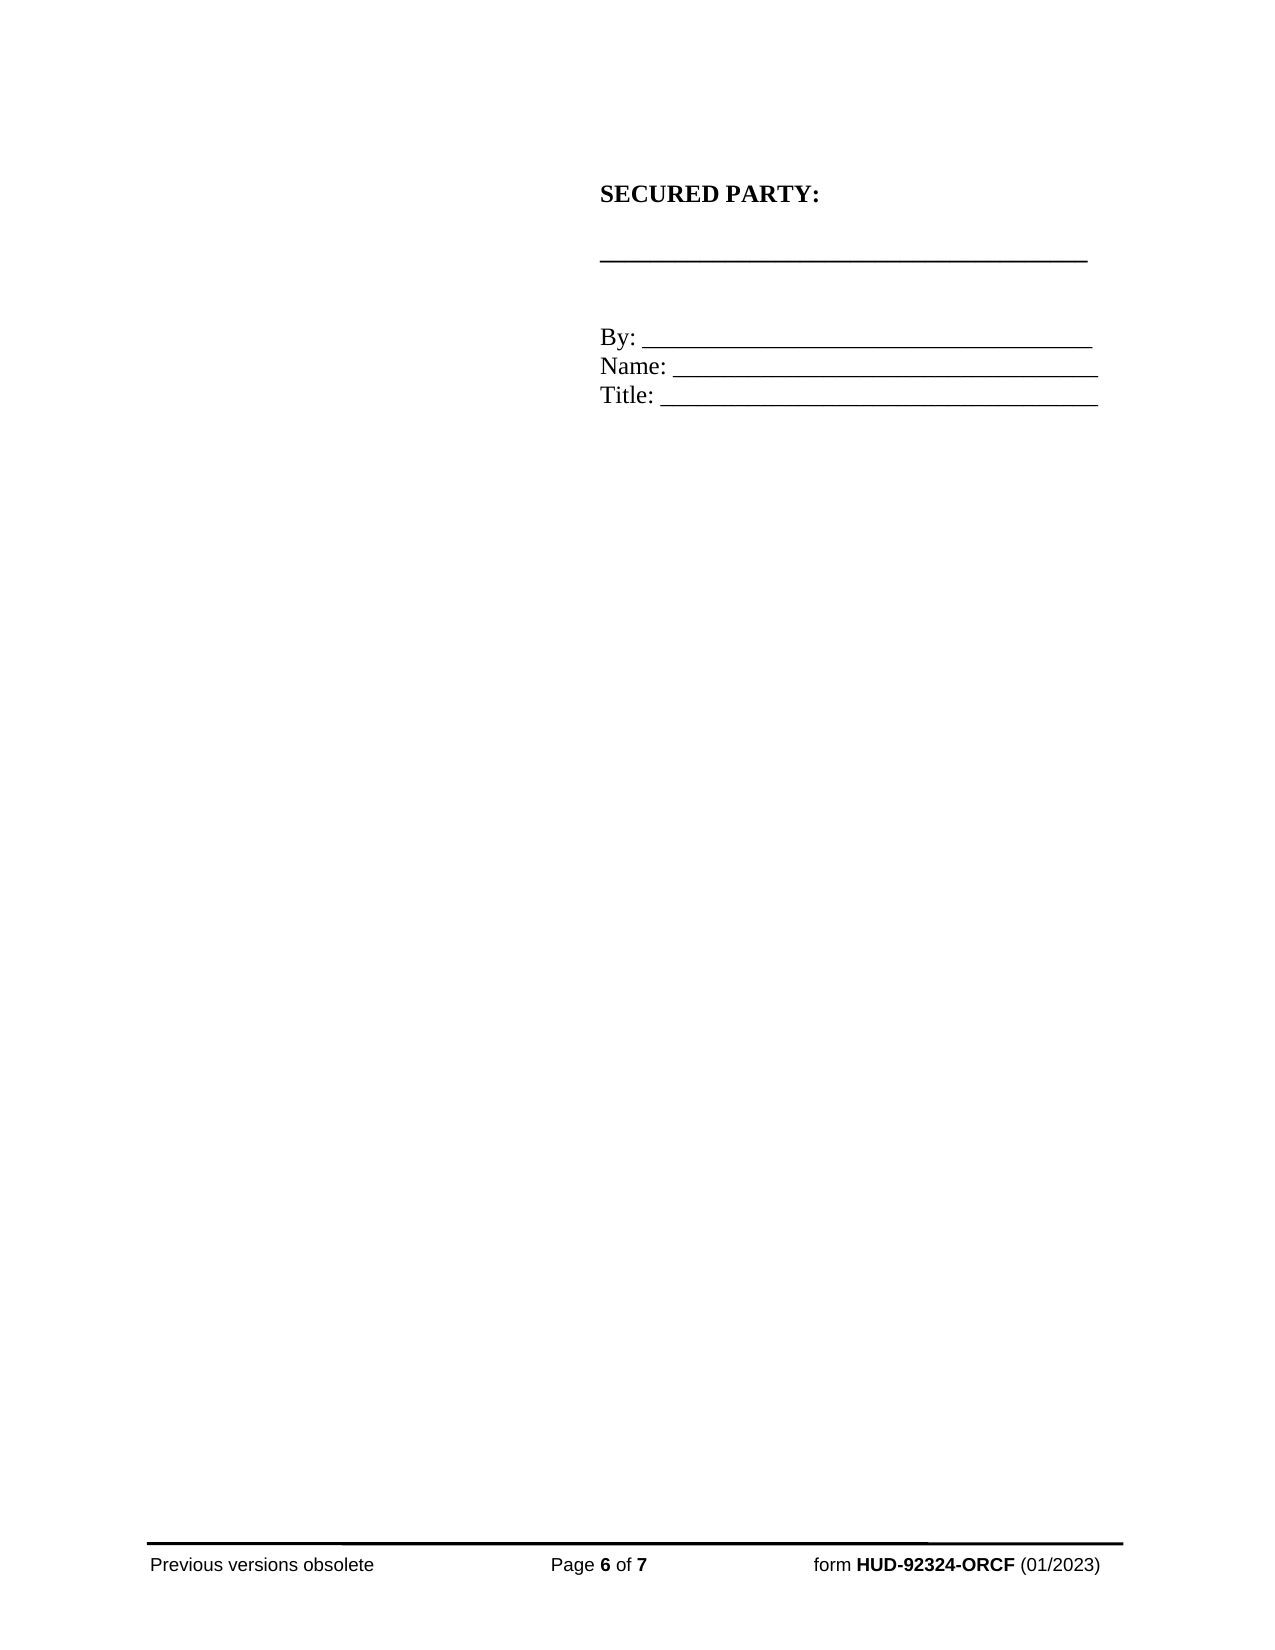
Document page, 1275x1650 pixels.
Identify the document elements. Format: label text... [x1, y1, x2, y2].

text Name: __________________________________ [150, 351, 1125, 380]
text Title: ___________________________________ [150, 380, 1125, 437]
text _______________________________________ [150, 236, 1125, 265]
text SECURED PARTY: [150, 179, 1125, 207]
text By: ____________________________________ [150, 322, 1125, 351]
